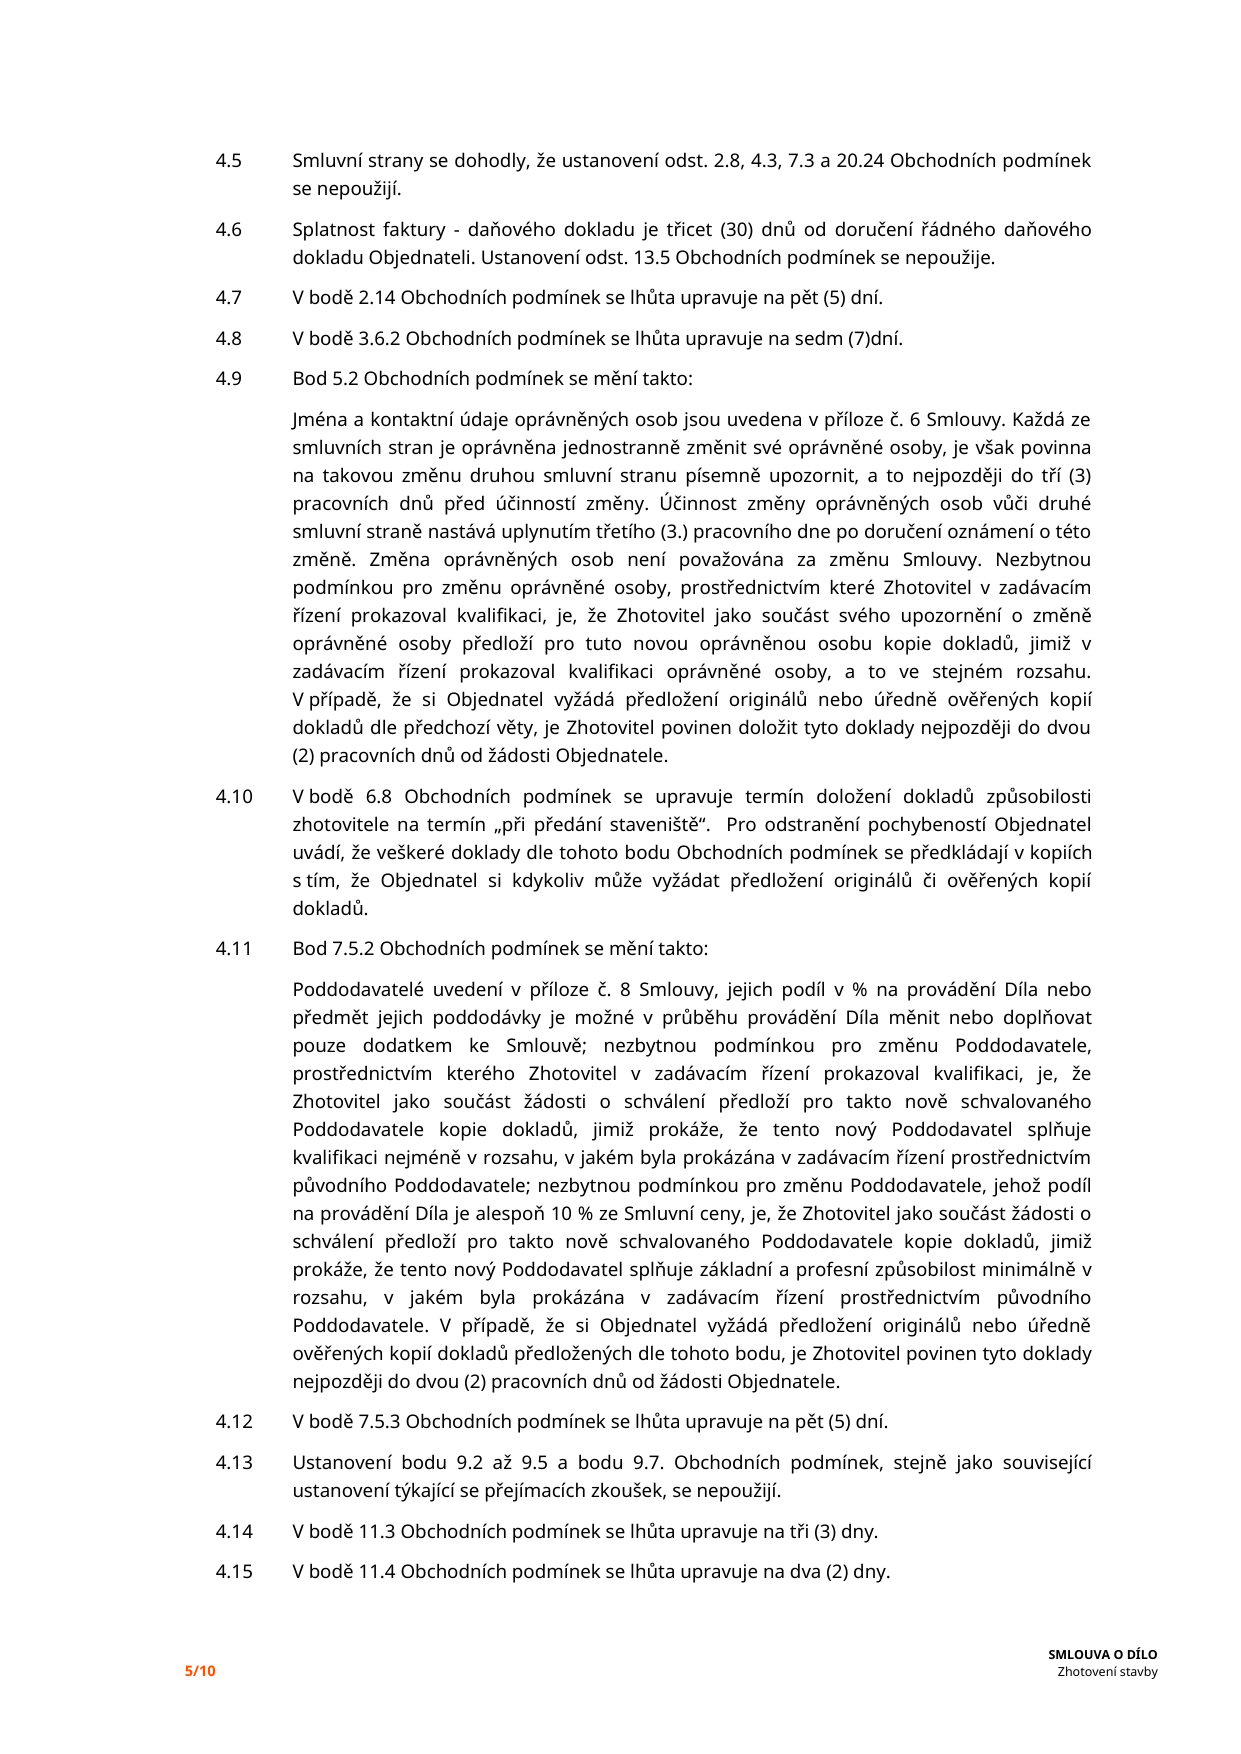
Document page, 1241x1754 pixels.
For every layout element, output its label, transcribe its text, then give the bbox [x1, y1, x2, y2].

text Splatnost faktury - daňového dokladu je třicet (30) dnů od doručení řádného daňového dokladu Objednateli. Ustanovení odst. 13.5 Obchodních podmínek se nepoužije. [216, 216, 1093, 269]
text V bodě 7.5.3 Obchodních podmínek se lhůta upravuje na pět (5) dní. [216, 1409, 1093, 1434]
text Jména a kontaktní údaje oprávněných osob jsou uvedena v příloze č. 6 Smlouvy. Každá ze smluvních stran je oprávněna jednostranně změnit své oprávněné osoby, je však povinna na takovou změnu druhou smluvní stranu písemně upozornit, a to nejpozději do tří (3) pracovních dnů před účinností změny. Účinnost změny oprávněných osob vůči druhé smluvní straně nastává uplynutím třetího (3.) pracovního dne po doručení oznámení o této změně. Změna oprávněných osob není považována za změnu Smlouvy. Nezbytnou podmínkou pro změnu oprávněné osoby, prostřednictvím které Zhotovitel v zadávacím řízení prokazoval kvalifikaci, je, že Zhotovitel jako součást svého upozornění o změně oprávněné osoby předloží pro tuto novou oprávněnou osobu kopie dokladů, jimiž v zadávacím řízení prokazoval kvalifikaci oprávněné osoby, a to ve stejném rozsahu. V případě, že si Objednatel vyžádá předložení originálů nebo úředně ověřených kopií dokladů dle předchozí věty, je Zhotovitel povinen doložit tyto doklady nejpozději do dvou (2) pracovních dnů od žádosti Objednatele. [292, 406, 1093, 768]
text Poddodavatelé uvedení v příloze č. 8 Smlouvy, jejich podíl v % na provádění Díla nebo předmět jejich poddodávky je možné v průběhu provádění Díla měnit nebo doplňovat pouze dodatkem ke Smlouvě; nezbytnou podmínkou pro změnu Poddodavatele, prostřednictvím kterého Zhotovitel v zadávacím řízení prokazoval kvalifikaci, je, že Zhotovitel jako součást žádosti o schválení předloží pro takto nově schvalovaného Poddodavatele kopie dokladů, jimiž prokáže, že tento nový Poddodavatel splňuje kvalifikaci nejméně v rozsahu, v jakém byla prokázána v zadávacím řízení prostřednictvím původního Poddodavatele; nezbytnou podmínkou pro změnu Poddodavatele, jehož podíl na provádění Díla je alespoň 10 % ze Smluvní ceny, je, že Zhotovitel jako součást žádosti o schválení předloží pro takto nově schvalovaného Poddodavatele kopie dokladů, jimiž prokáže, že tento nový Poddodavatel splňuje základní a profesní způsobilost minimálně v rozsahu, v jakém byla prokázána v zadávacím řízení prostřednictvím původního Poddodavatele. V případě, že si Objednatel vyžádá předložení originálů nebo úředně ověřených kopií dokladů předložených dle tohoto bodu, je Zhotovitel povinen tyto doklady nejpozději do dvou (2) pracovních dnů od žádosti Objednatele. [292, 976, 1093, 1394]
text V bodě 11.4 Obchodních podmínek se lhůta upravuje na dva (2) dny. [216, 1558, 1093, 1584]
text V bodě 11.3 Obchodních podmínek se lhůta upravuje na tři (3) dny. [216, 1518, 1093, 1543]
text V bodě 6.8 Obchodních podmínek se upravuje termín doložení dokladů způsobilosti zhotovitele na termín „při předání staveniště“. Pro odstranění pochybeností Objednatel uvádí, že veškeré doklady dle tohoto bodu Obchodních podmínek se předkládají v kopiích s tím, že Objednatel si kdykoliv může vyžádat předložení originálů či ověřených kopií dokladů. [216, 783, 1093, 921]
text V bodě 2.14 Obchodních podmínek se lhůta upravuje na pět (5) dní. [216, 284, 1093, 310]
text Bod 7.5.2 Obchodních podmínek se mění takto: [216, 936, 1093, 961]
text Bod 5.2 Obchodních podmínek se mění takto: [216, 366, 1093, 391]
text Smluvní strany se dohodly, že ustanovení odst. 2.8, 4.3, 7.3 a 20.24 Obchodních podmínek se nepoužijí. [216, 147, 1093, 201]
text V bodě 3.6.2 Obchodních podmínek se lhůta upravuje na sedm (7)dní. [216, 325, 1093, 351]
text Ustanovení bodu 9.2 až 9.5 a bodu 9.7. Obchodních podmínek, stejně jako související ustanovení týkající se přejímacích zkoušek, se nepoužijí. [216, 1449, 1093, 1503]
